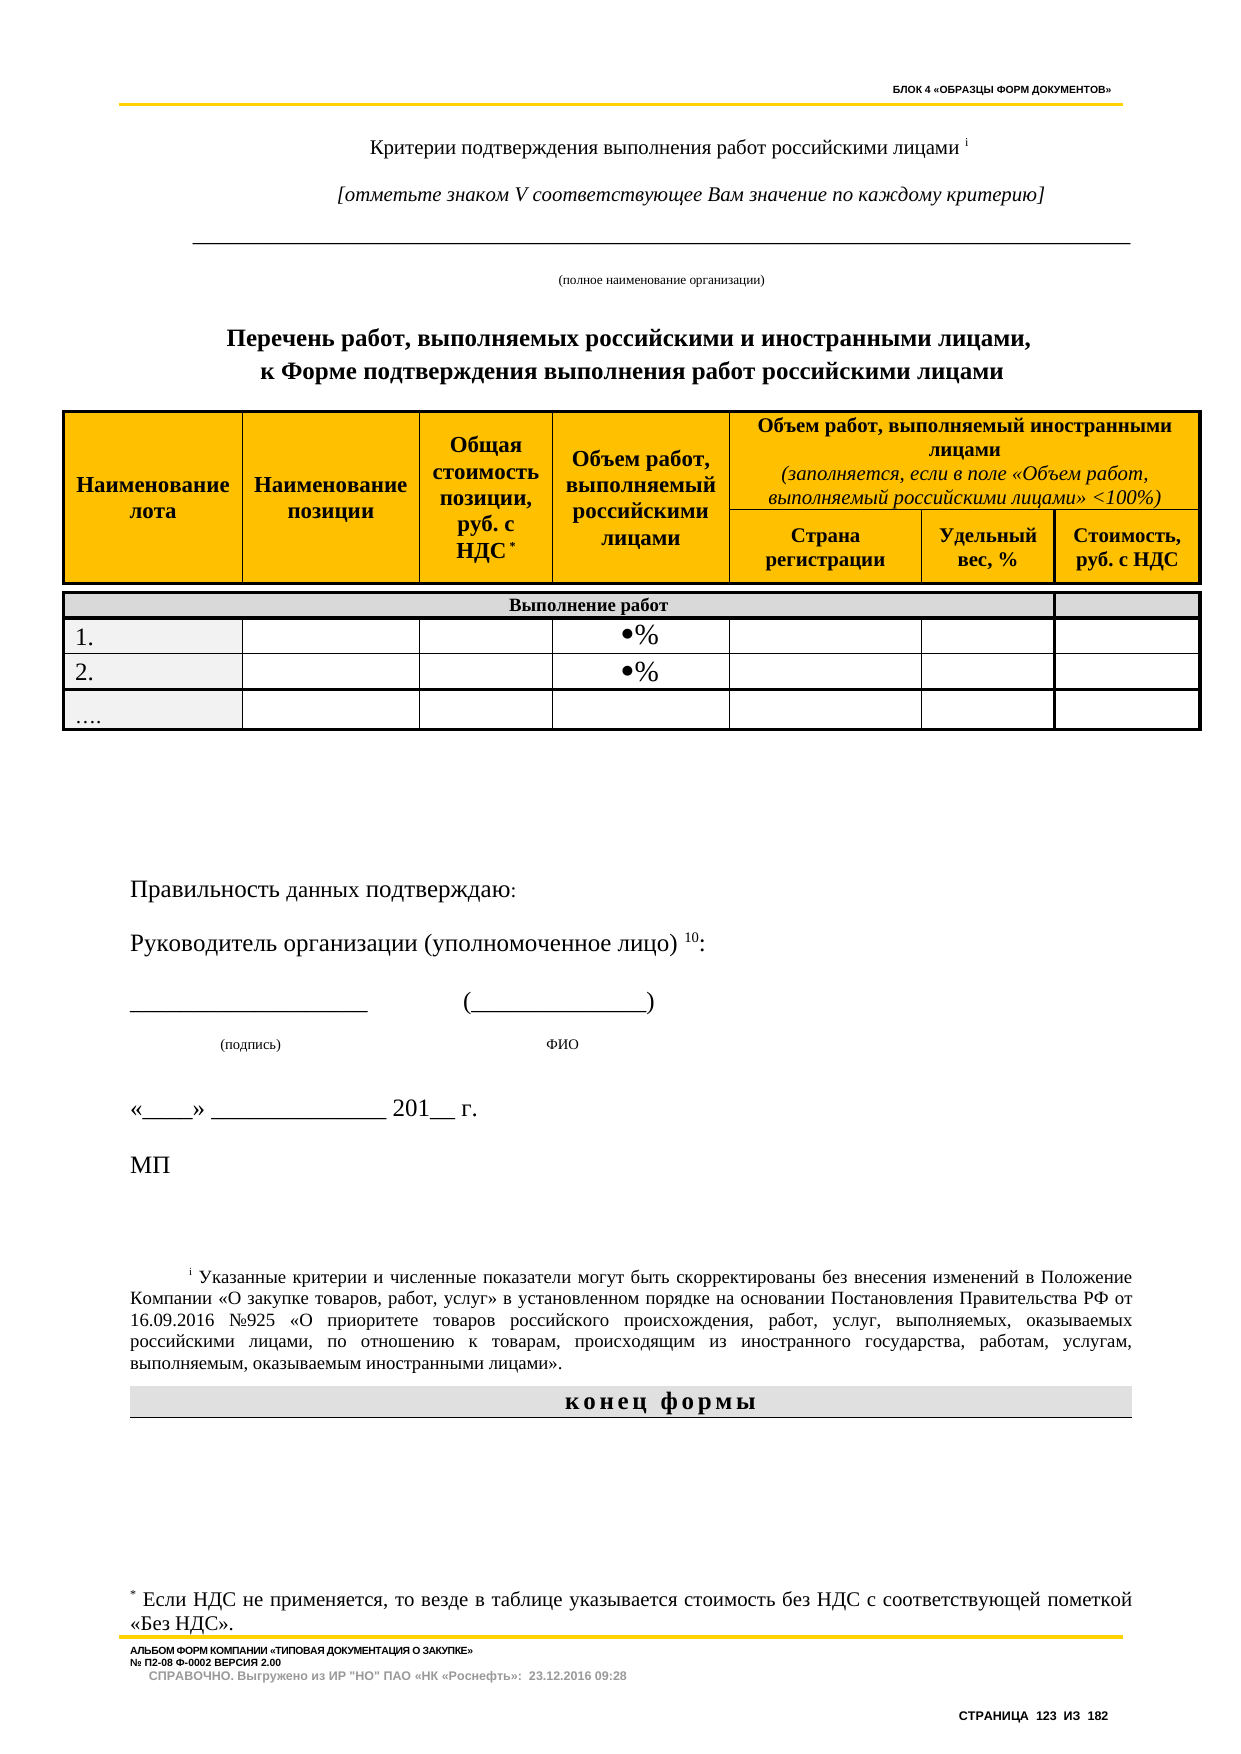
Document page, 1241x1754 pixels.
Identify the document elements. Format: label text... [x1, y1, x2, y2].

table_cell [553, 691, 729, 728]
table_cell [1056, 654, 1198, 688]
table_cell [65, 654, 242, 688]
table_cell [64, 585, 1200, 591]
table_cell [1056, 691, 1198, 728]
text Перечень работ, выполняемых российскими и иностранными лицами, к Форме подтверждения выполнения работ российскими лицами [130, 323, 1134, 385]
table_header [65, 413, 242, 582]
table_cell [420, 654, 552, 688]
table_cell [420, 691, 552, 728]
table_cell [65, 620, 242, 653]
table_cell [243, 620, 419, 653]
text ___________________ (______________) [130, 986, 1134, 1015]
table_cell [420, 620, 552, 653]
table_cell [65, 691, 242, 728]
text «____» ______________ 201__ г. [130, 1093, 1134, 1122]
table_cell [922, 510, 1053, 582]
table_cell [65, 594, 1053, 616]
text i Указанные критерии и численные показатели могут быть скорректированы без внесения изменений в Положение Компании «О закупке товаров, работ, услуг» в установленном порядке на основании Постановления Правительства РФ от 16.09.2016 №925 «О приоритете товаров российского происхождения, работ, услуг, выполняемых, оказываемых российскими лицами, по отношению к товарам, происходящим из иностранного государства, работам, услугам, выполняемым, оказываемым иностранными лицами». [130, 1266, 1134, 1373]
text Руководитель организации (уполномоченное лицо) 10: [130, 928, 1134, 957]
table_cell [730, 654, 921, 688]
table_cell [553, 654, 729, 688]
text МП [130, 1151, 1134, 1179]
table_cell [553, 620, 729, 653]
text [отметьте знаком V соответствующее Вам значение по каждому критерию] [189, 184, 1134, 206]
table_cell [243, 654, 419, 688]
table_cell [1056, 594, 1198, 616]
text ___________________________________________________________________________ [189, 218, 1134, 247]
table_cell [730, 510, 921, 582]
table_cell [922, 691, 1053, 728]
text Критерии подтверждения выполнения работ российскими лицами i [145, 135, 1134, 159]
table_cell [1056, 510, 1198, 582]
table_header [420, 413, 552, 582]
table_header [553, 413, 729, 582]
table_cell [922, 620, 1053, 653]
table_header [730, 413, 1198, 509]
text конец формы [130, 1386, 1132, 1417]
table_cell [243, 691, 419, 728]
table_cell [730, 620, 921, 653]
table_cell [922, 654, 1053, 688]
text (полное наименование организации) [189, 272, 1134, 298]
text (подпись) ФИО [130, 1036, 1134, 1064]
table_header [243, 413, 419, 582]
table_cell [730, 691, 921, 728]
text Правильность данных подтверждаю: [130, 874, 1134, 903]
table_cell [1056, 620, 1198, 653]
